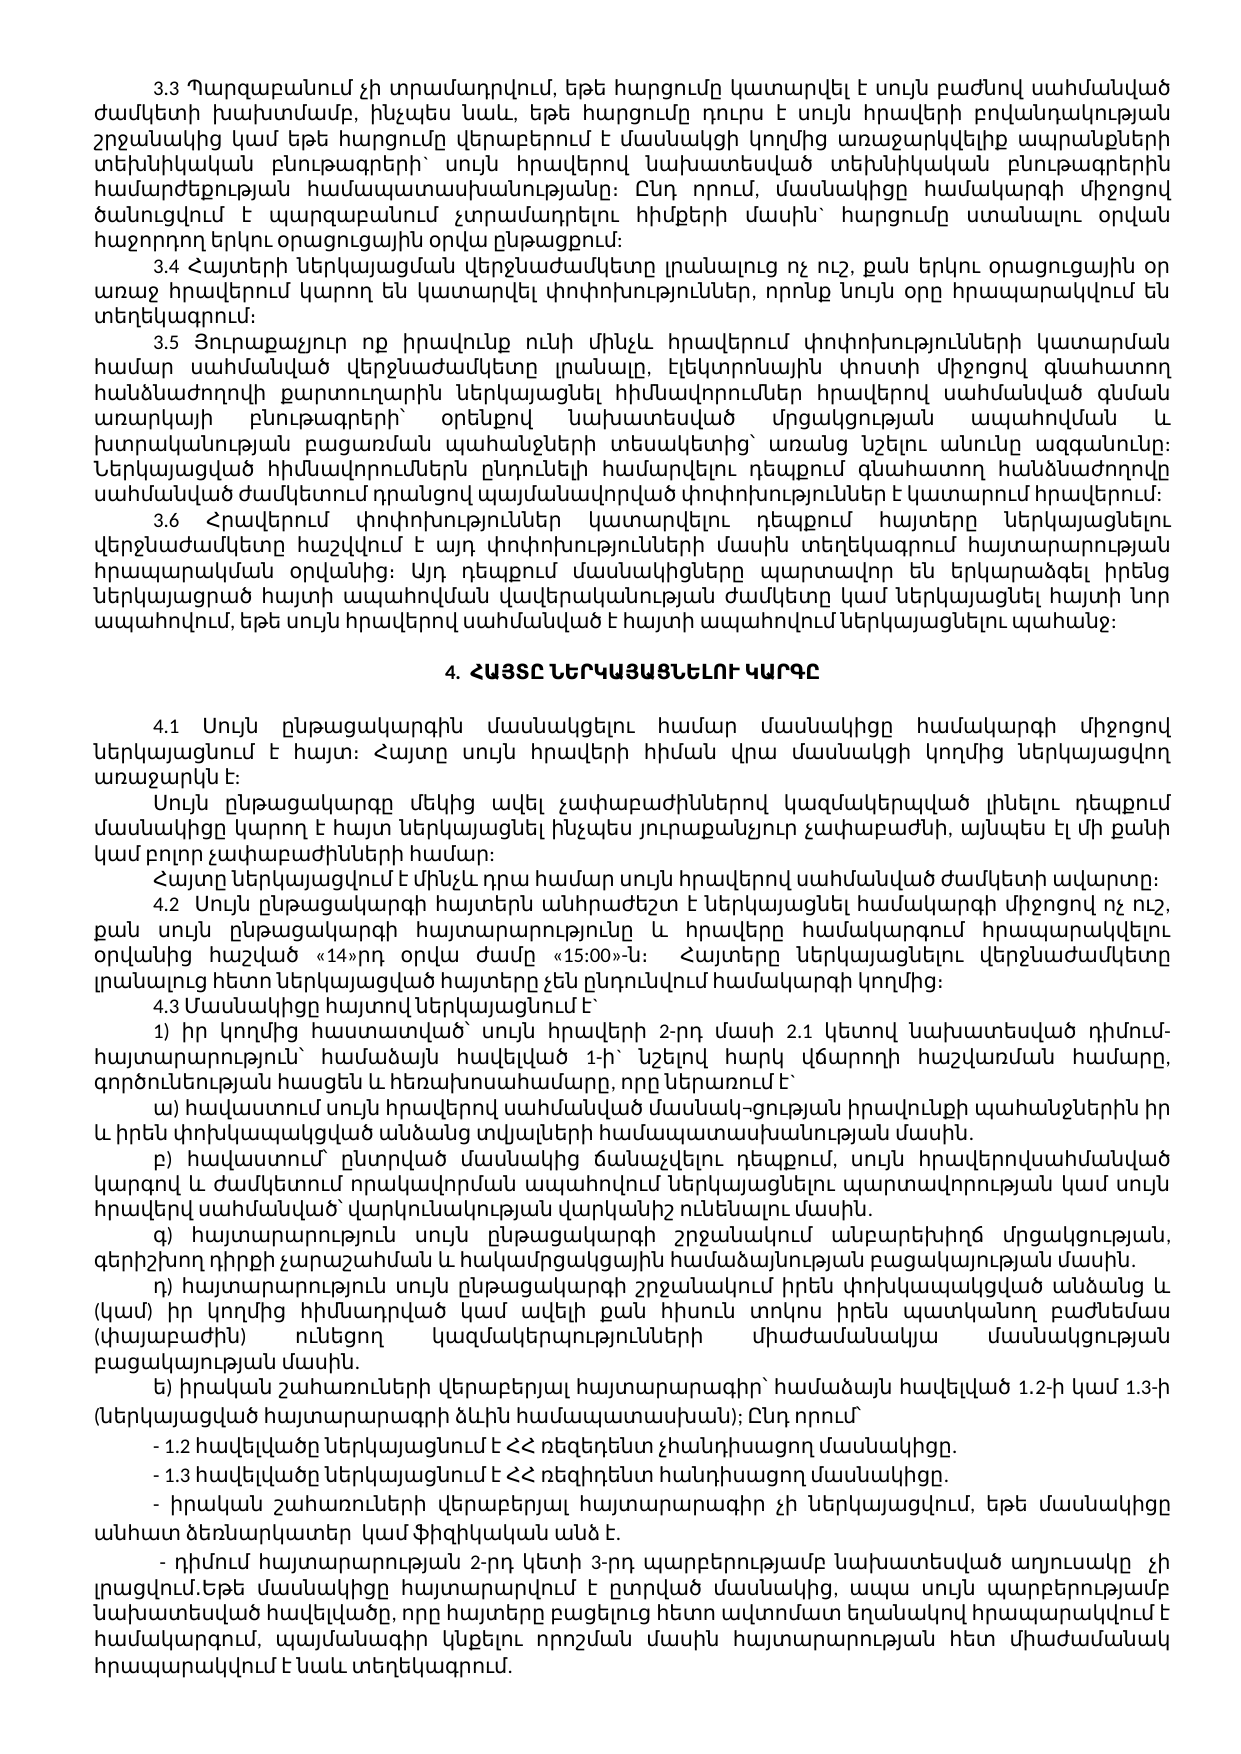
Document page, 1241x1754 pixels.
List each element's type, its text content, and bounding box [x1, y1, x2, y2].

text 1) իր կողմից հաստատված՝ սույն հրավերի 2-րդ մասի 2.1 կետով նախատեսված դիմում-հայտարարություն՝ համաձայն հավելված 1-ի` նշելով հարկ վճարողի հաշվառման համարը, գործունեության հասցեն և հեռախոսահամարը, որը ներառում է` [94, 1019, 1171, 1095]
text 3.4 Հայտերի ներկայացման վերջնաժամկետը լրանալուց ոչ ուշ, քան երկու օրացուցային օր առաջ հրավերում կարող են կատարվել փոփոխություններ, որոնք նույն օրը հրապարակվում են տեղեկագրում։ [94, 253, 1171, 329]
text 3.5 Յուրաքաչյուր ոք իրավունք ունի մինչև հրավերում փոփոխությունների կատարման համար սահմանված վերջնաժամկետը լրանալը, էլեկտրոնային փոստի միջոցով գնահատող հանձնաժողովի քարտուղարին ներկայացնել հիմնավորումներ հրավերով սահմանված գնման առարկայի բնութագրերի՝ օրենքով նախատեսված մրցակցության ապահովման և խտրականության բացառման պահանջների տեսակետից՝ առանց նշելու անունը ազգանունը: Ներկայացված հիմնավորումներն ընդունելի համարվելու դեպքում գնահատող հանձնաժողովը սահմանված ժամկետում դրանցով պայմանավորված փոփոխություններ է կատարում հրավերում: [94, 329, 1171, 507]
text դ) հայտարարություն սույն ընթացակարգի շրջանակում իրեն փոխկապակցված անձանց և (կամ) իր կողմից հիմնադրված կամ ավելի քան հիսուն տոկոս իրեն պատկանող բաժնեմաս (փայաբաժին) ունեցող կազմակերպությունների միաժամանակյա մասնակցության բացակայության մասին. [94, 1273, 1171, 1374]
text ե) իրական շահառուների վերաբերյալ հայտարարագիր՝ համաձայն հավելված 1․2-ի կամ 1.3-ի (ներկայացված հայտարարագրի ձևին համապատասխան); Ընդ որում՝ [94, 1374, 1171, 1429]
text - 1.3 հավելվածը ներկայացնում է ՀՀ ռեզիդենտ հանդիսացող մասնակիցը. [94, 1462, 1171, 1487]
text 3.6 Հրավերում փոփոխություններ կատարվելու դեպքում հայտերը ներկայացնելու վերջնաժամկետը հաշվվում է այդ փոփոխությունների մասին տեղեկագրում հայտարարության հրապարակման օրվանից։ Այդ դեպքում մասնակիցները պարտավոր են երկարաձգել իրենց ներկայացրած հայտի ապահովման վավերականության ժամկետը կամ ներկայացնել հայտի նոր ապահովում, եթե սույն հրավերով սահմանված է հայտի ապահովում ներկայացնելու պահանջ: [94, 507, 1171, 634]
text 4.2 Սույն ընթացակարգի հայտերն անհրաժեշտ է ներկայացնել համակարգի միջոցով ոչ ուշ, քան սույն ընթացակարգի հայտարարությունը և հրավերը համակարգում հրապարակվելու օրվանից հաշված «14»րդ օրվա ժամը «15:00»-ն։ Հայտերը ներկայացնելու վերջնաժամկետը լրանալուց հետո ներկայացված հայտերը չեն ընդունվում համակարգի կողմից։ [94, 892, 1171, 993]
text 4. ՀԱՅՏԸ ՆԵՐԿԱՅԱՑՆԵԼՈՒ ԿԱՐԳԸ [94, 659, 1171, 685]
text - 1.2 հավելվածը ներկայացնում է ՀՀ ռեզեդենտ չհանդիսացող մասնակիցը. [94, 1433, 1171, 1458]
text 4.3 Մասնակիցը հայտով ներկայացնում է` [94, 993, 1171, 1019]
text 3.3 Պարզաբանում չի տրամադրվում, եթե հարցումը կատարվել է սույն բաժնով սահմանված ժամկետի խախտմամբ, ինչպես նաև, եթե հարցումը դուրս է սույն հրավերի բովանդակության շրջանակից կամ եթե հարցումը վերաբերում է մասնակցի կողմից առաջարկվելիք ապրանքների տեխնիկական բնութագրերի` սույն հրավերով նախատեսված տեխնիկական բնութագրերին համարժեքության համապատասխանությանը։ Ընդ որում, մասնակիցը համակարգի միջոցով ծանուցվում է պարզաբանում չտրամադրելու հիմքերի մասին` հարցումը ստանալու օրվան հաջորդող երկու օրացուցային օրվա ընթացքում: [94, 75, 1171, 253]
text Հայտը ներկայացվում է մինչև դրա համար սույն հրավերով սահմանված ժամկետի ավարտը։ [94, 866, 1171, 892]
text - դիմում հայտարարության 2-րդ կետի 3-րդ պարբերությամբ նախատեսված աղյուսակը չի լրացվում․Եթե մասնակիցը հայտարարվում է ըտրված մասնակից, ապա սույն պարբերությամբ նախատեսված հավելվածը, որը հայտերը բացելուց հետո ավտոմատ եղանակով հրապարակվում է համակարգում, պայմանագիր կնքելու որոշման մասին հայտարարության հետ միաժամանակ հրապարակվում է նաև տեղեկագրում. [94, 1549, 1171, 1679]
text բ) հավաստում՝ ընտրված մասնակից ճանաչվելու դեպքում, սույն հրավերովսահմանված կարգով և ժամկետում որակավորման ապահովում ներկայացնելու պարտավորության կամ սույն հրավերվ սահմանված՝ վարկունակության վարկանիշ ունենալու մասին. [94, 1146, 1171, 1222]
text 4.1 Սույն ընթացակարգին մասնակցելու համար մասնակիցը համակարգի միջոցով ներկայացնում է հայտ։ Հայտը սույն հրավերի հիման վրա մասնակցի կողմից ներկայացվող առաջարկն է: [94, 714, 1171, 790]
text Սույն ընթացակարգը մեկից ավել չափաբաժիններով կազմակերպված լինելու դեպքում մասնակիցը կարող է հայտ ներկայացնել ինչպես յուրաքանչյուր չափաբաժնի, այնպես էլ մի քանի կամ բոլոր չափաբաժինների համար: [94, 790, 1171, 866]
text ա) հավաստում սույն հրավերով սահմանված մասնակ¬ցության իրավունքի պահանջներին իր և իրեն փոխկապակցված անձանց տվյալների համապատասխանության մասին. [94, 1095, 1171, 1146]
text գ) հայտարարություն սույն ընթացակարգի շրջանակում անբարեխիղճ մրցակցության, գերիշխող դիրքի չարաշահման և հակամրցակցային համաձայնության բացակայության մասին. [94, 1222, 1171, 1273]
text - իրական շահառուների վերաբերյալ հայտարարագիր չի ներկայացվում, եթե մասնակիցը անհատ ձեռնարկատեր կամ ֆիզիկական անձ է. [94, 1491, 1171, 1546]
